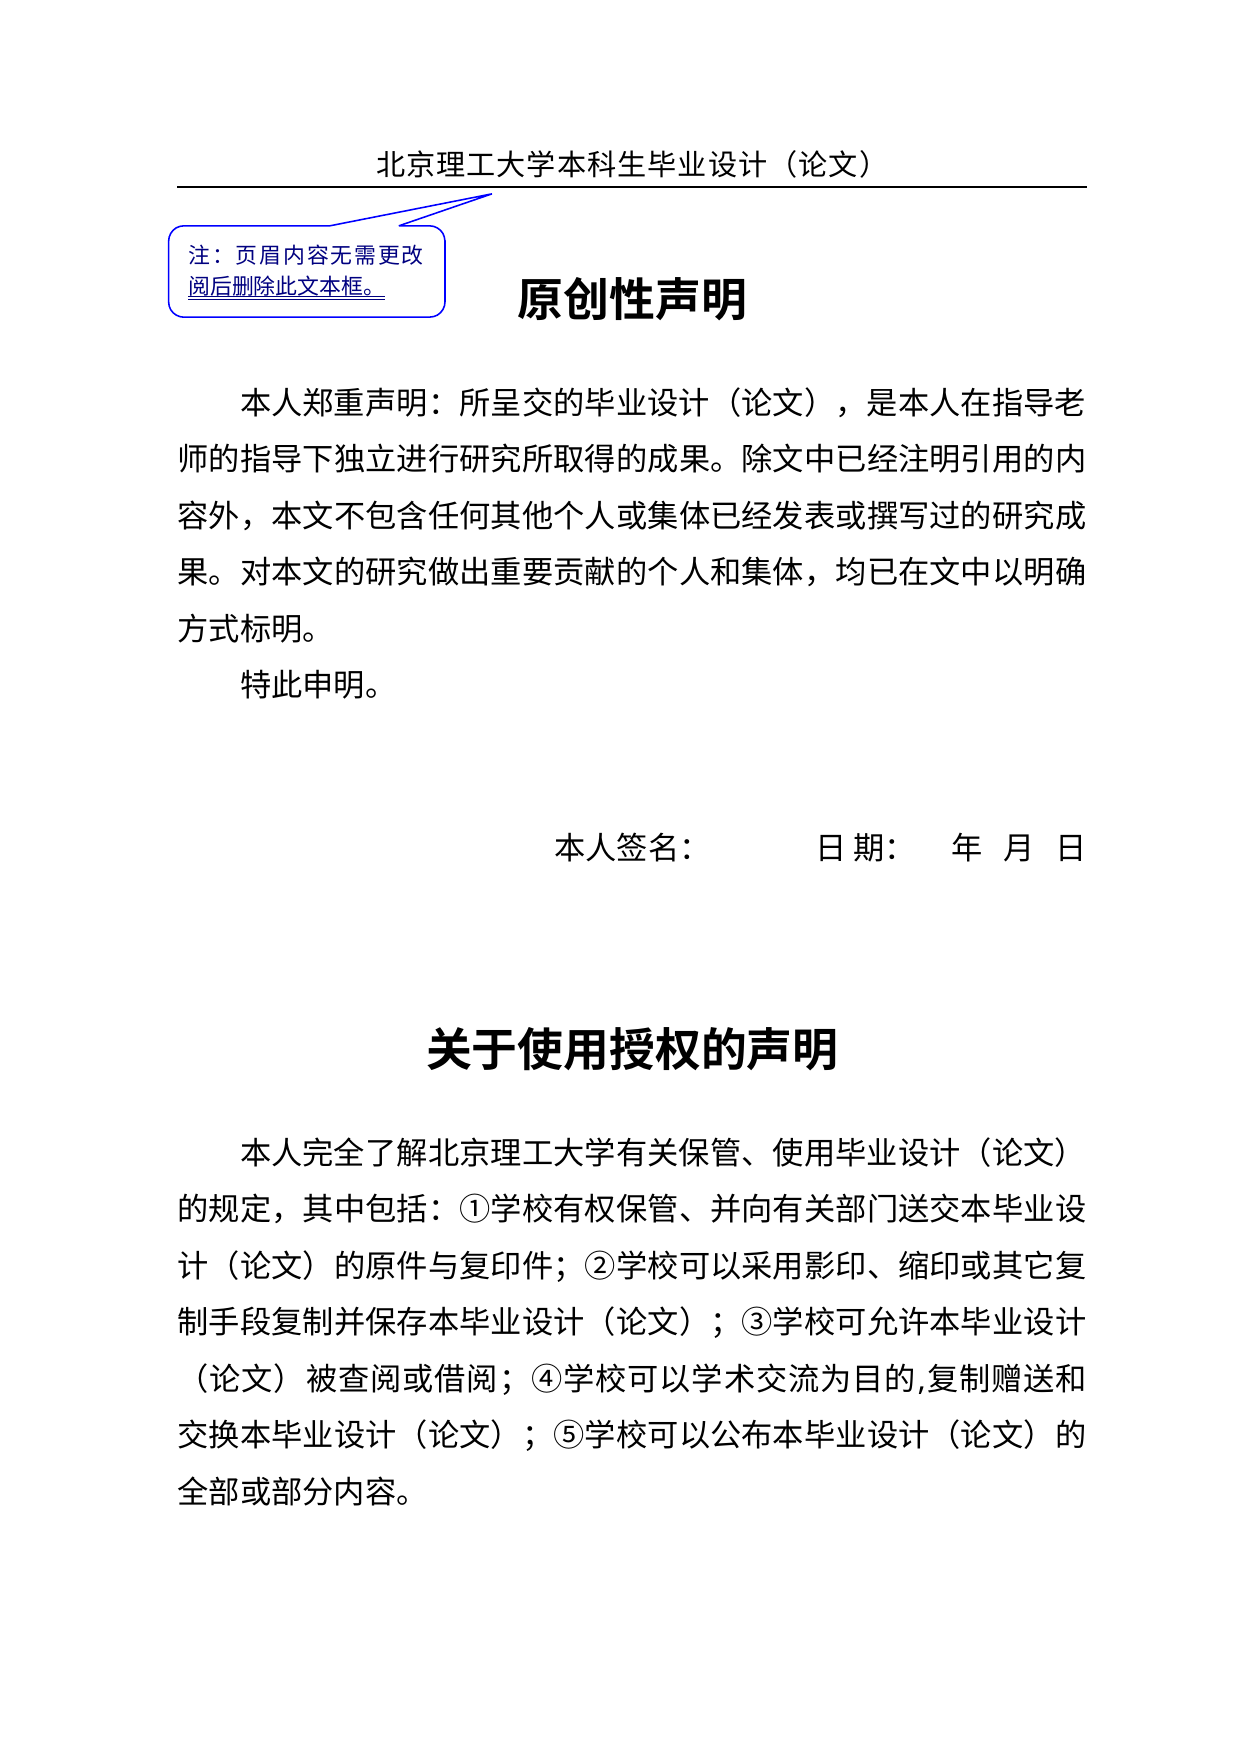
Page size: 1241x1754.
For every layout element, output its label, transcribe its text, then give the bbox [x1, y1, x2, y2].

text 特此申明。 [177, 660, 1087, 705]
text 本人郑重声明：所呈交的毕业设计（论文），是本人在指导老师的指导下独立进行研究所取得的成果。除文中已经注明引用的内容外，本文不包含任何其他个人或集体已经发表或撰写过的研究成果。对本文的研究做出重要贡献的个人和集体，均已在文中以明确方式标明。 [177, 378, 1087, 649]
text 本人签名： 日 期： 年 月 日 [177, 823, 1087, 868]
text 关于使用授权的声明 [177, 998, 1087, 1095]
text 本人完全了解北京理工大学有关保管、使用毕业设计（论文）的规定，其中包括：①学校有权保管、并向有关部门送交本毕业设计（论文）的原件与复印件；②学校可以采用影印、缩印或其它复制手段复制并保存本毕业设计（论文）；③学校可允许本毕业设计（论文）被查阅或借阅；④学校可以学术交流为目的,复制赠送和交换本毕业设计（论文）；⑤学校可以公布本毕业设计（论文）的全部或部分内容。 [177, 1128, 1087, 1512]
text 原创性声明 [177, 248, 1087, 345]
